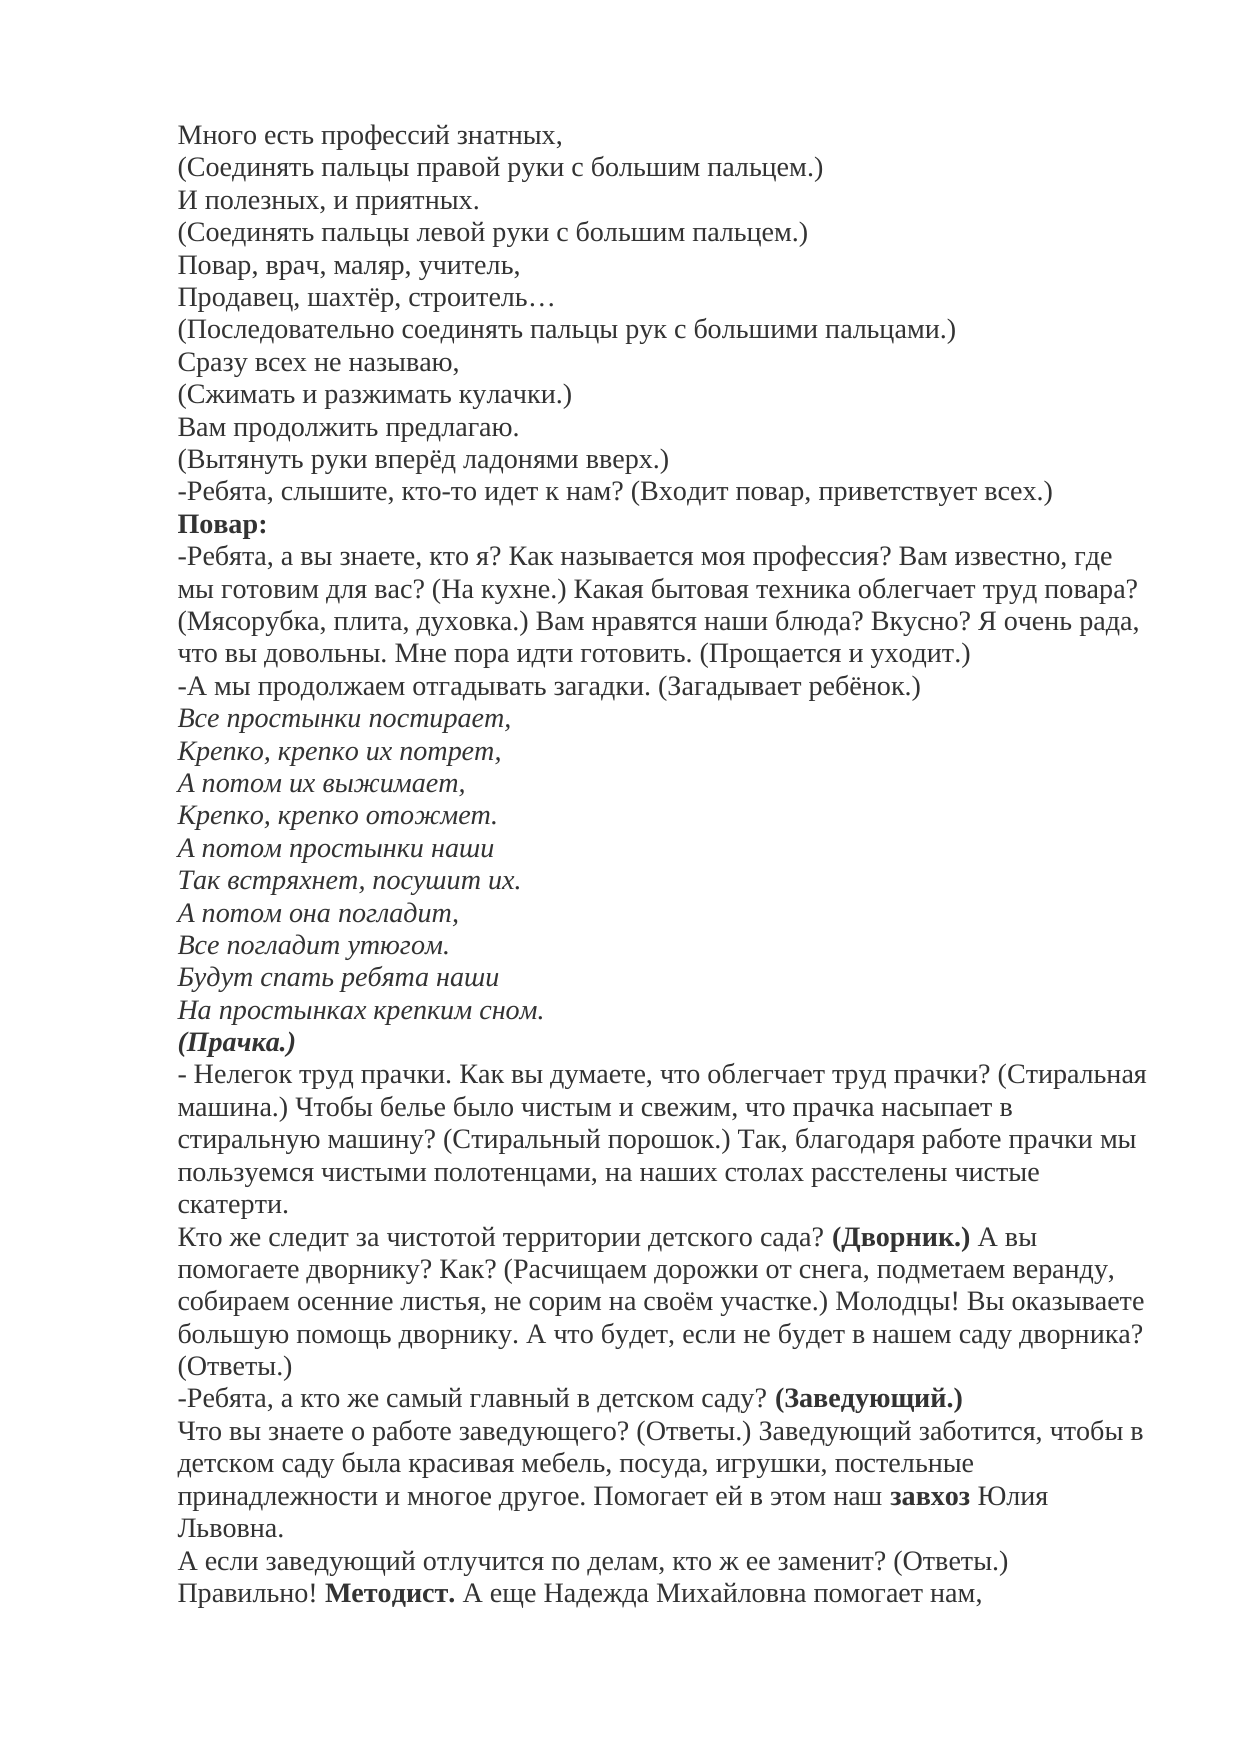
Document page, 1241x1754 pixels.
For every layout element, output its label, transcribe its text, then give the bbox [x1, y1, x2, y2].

text Много есть профессий знатных, [177, 118, 1152, 151]
text А потом простынки наши [177, 831, 1152, 863]
text Сразу всех не называю, [177, 345, 1152, 377]
text - Нелегок труд прачки. Как вы думаете, что облегчает труд прачки? (Стиральная машина.) Чтобы белье было чистым и свежим, что прачка насыпает в стиральную машину? (Стиральный порошок.) Так, благодаря работе прачки мы пользуемся чистыми полотенцами, на наших столах расстелены чистые скатерти. [177, 1058, 1152, 1219]
text Кто же следит за чистотой территории детского сада? (Дворник.) А вы помогаете дворнику? Как? (Расчищаем дорожки от снега, подметаем веранду, собираем осенние листья, не сорим на своём участке.) Молодцы! Вы оказываете большую помощь дворнику. А что будет, если не будет в нашем саду дворника? (Ответы.) [177, 1219, 1152, 1382]
text А потом она погладит, [177, 896, 1152, 928]
text На простынках крепким сном. [177, 993, 1152, 1025]
text Крепко, крепко их потрет, [177, 734, 1152, 766]
text (Сжимать и разжимать кулачки.) [177, 377, 1152, 410]
text (Вытянуть руки вперёд ладонями вверх.) [177, 442, 1152, 474]
text (Последовательно соединять пальцы рук с большими пальцами.) [177, 312, 1152, 345]
text Все простынки постирает, [177, 701, 1152, 734]
text Что вы знаете о работе заведующего? (Ответы.) Заведующий заботится, чтобы в детском саду была красивая мебель, посуда, игрушки, постельные принадлежности и многое другое. Помогает ей в этом наш завхоз Юлия Львовна. [177, 1414, 1152, 1543]
text Так встряхнет, посушит их. [177, 863, 1152, 896]
text И полезных, и приятных. [177, 183, 1152, 215]
text Все погладит утюгом. [177, 928, 1152, 960]
text -Ребята, а кто же самый главный в детском саду? (Заведующий.) [177, 1382, 1152, 1414]
text -Ребята, слышите, кто-то идет к нам? (Входит повар, приветствует всех.) [177, 474, 1152, 507]
text -А мы продолжаем отгадывать загадки. (Загадывает ребёнок.) [177, 669, 1152, 701]
text (Соединять пальцы правой руки с большим пальцем.) [177, 151, 1152, 183]
text Продавец, шахтёр, строитель… [177, 280, 1152, 312]
text Крепко, крепко отожмет. [177, 798, 1152, 831]
text А потом их выжимает, [177, 766, 1152, 798]
text (Соединять пальцы левой руки с большим пальцем.) [177, 215, 1152, 248]
text Повар: [177, 507, 1152, 539]
text Вам продолжить предлагаю. [177, 410, 1152, 442]
text -Ребята, а вы знаете, кто я? Как называется моя профессия? Вам известно, где мы готовим для вас? (На кухне.) Какая бытовая техника облегчает труд повара? (Мясорубка, плита, духовка.) Вам нравятся наши блюда? Вкусно? Я очень рада, что вы довольны. Мне пора идти готовить. (Прощается и уходит.) [177, 539, 1152, 669]
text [177, 1543, 1152, 1608]
text Будут спать ребята наши [177, 960, 1152, 993]
text Повар, врач, маляр, учитель, [177, 248, 1152, 280]
text (Прачка.) [177, 1025, 1152, 1058]
